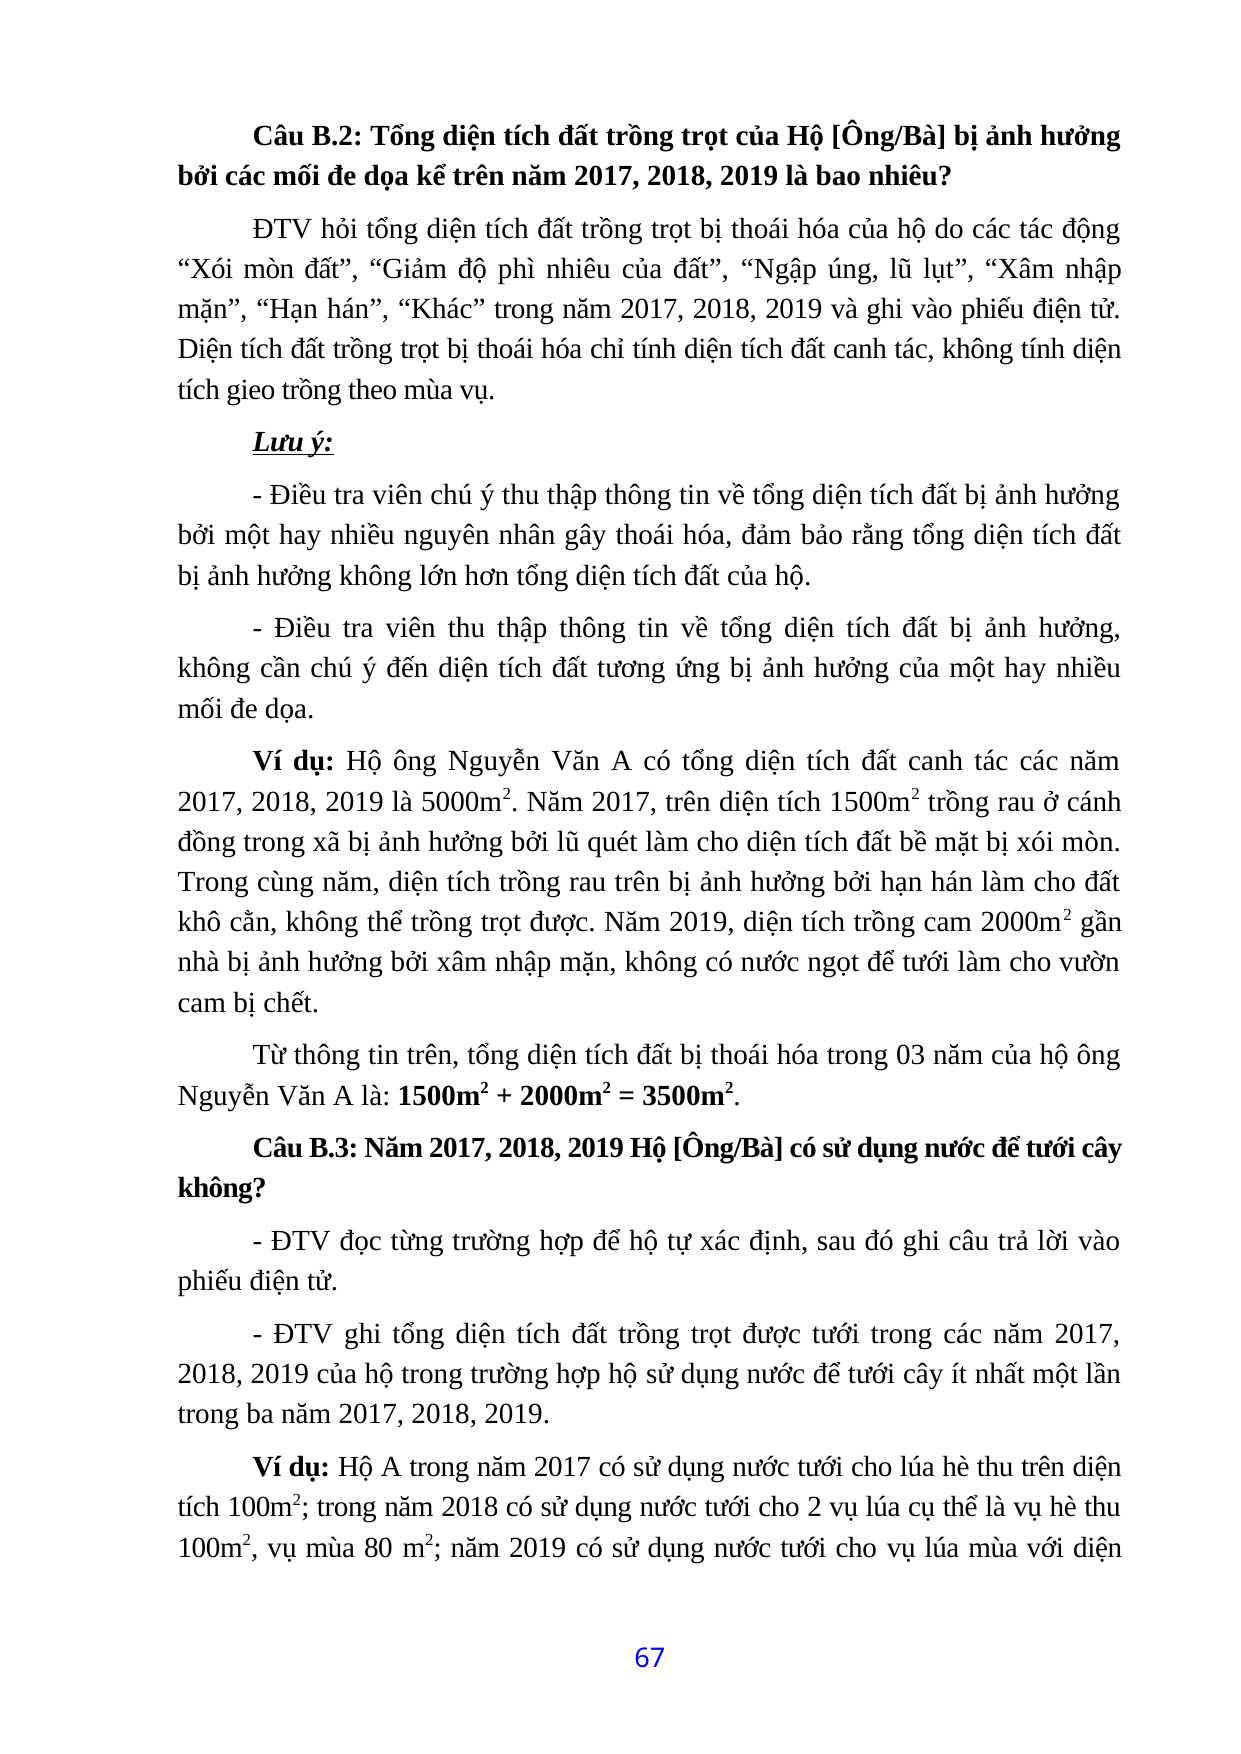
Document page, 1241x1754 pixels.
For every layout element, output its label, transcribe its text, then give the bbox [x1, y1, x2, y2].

text Câu B.3: Năm 2017, 2018, 2019 Hộ [Ông/Bà] có sử dụng nước để tưới cây không? [177, 1130, 1122, 1204]
text - ĐTV đọc từng trường hợp để hộ tự xác định, sau đó ghi câu trả lời vào phiếu điện tử. [177, 1223, 1122, 1297]
text Ví dụ: Hộ ông Nguyễn Văn A có tổng diện tích đất canh tác các năm 2017, 2018, 2019 là 5000m2. Năm 2017, trên diện tích 1500m2 trồng rau ở cánh đồng trong xã bị ảnh hưởng bởi lũ quét làm cho diện tích đất bề mặt bị xói mòn. Trong cùng năm, diện tích trồng rau trên bị ảnh hưởng bởi hạn hán làm cho đất khô cằn, không thể trồng trọt được. Năm 2019, diện tích trồng cam 2000m2 gần nhà bị ảnh hưởng bởi xâm nhập mặn, không có nước ngọt để tưới làm cho vườn cam bị chết. [177, 743, 1122, 1018]
text Từ thông tin trên, tổng diện tích đất bị thoái hóa trong 03 năm của hộ ông Nguyễn Văn A là: 1500m2 + 2000m2 = 3500m2. [177, 1037, 1122, 1111]
text - Điều tra viên chú ý thu thập thông tin về tổng diện tích đất bị ảnh hưởng bởi một hay nhiều nguyên nhân gây thoái hóa, đảm bảo rằng tổng diện tích đất bị ảnh hưởng không lớn hơn tổng diện tích đất của hộ. [177, 477, 1122, 591]
text Câu B.2: Tổng diện tích đất trồng trọt của Hộ [Ông/Bà] bị ảnh hưởng bởi các mối đe dọa kể trên năm 2017, 2018, 2019 là bao nhiêu? [177, 118, 1122, 192]
text Lưu ý: [177, 424, 1122, 458]
text - Điều tra viên thu thập thông tin về tổng diện tích đất bị ảnh hưởng, không cần chú ý đến diện tích đất tương ứng bị ảnh hưởng của một hay nhiều mối đe dọa. [177, 610, 1122, 724]
text ĐTV hỏi tổng diện tích đất trồng trọt bị thoái hóa của hộ do các tác động “Xói mòn đất”, “Giảm độ phì nhiêu của đất”, “Ngập úng, lũ lụt”, “Xâm nhập mặn”, “Hạn hán”, “Khác” trong năm 2017, 2018, 2019 và ghi vào phiếu điện tử. Diện tích đất trồng trọt bị thoái hóa chỉ tính diện tích đất canh tác, không tính diện tích gieo trồng theo mùa vụ. [177, 211, 1122, 405]
text - ĐTV ghi tổng diện tích đất trồng trọt được tưới trong các năm 2017, 2018, 2019 của hộ trong trường hợp hộ sử dụng nước để tưới cây ít nhất một lần trong ba năm 2017, 2018, 2019. [177, 1316, 1122, 1430]
